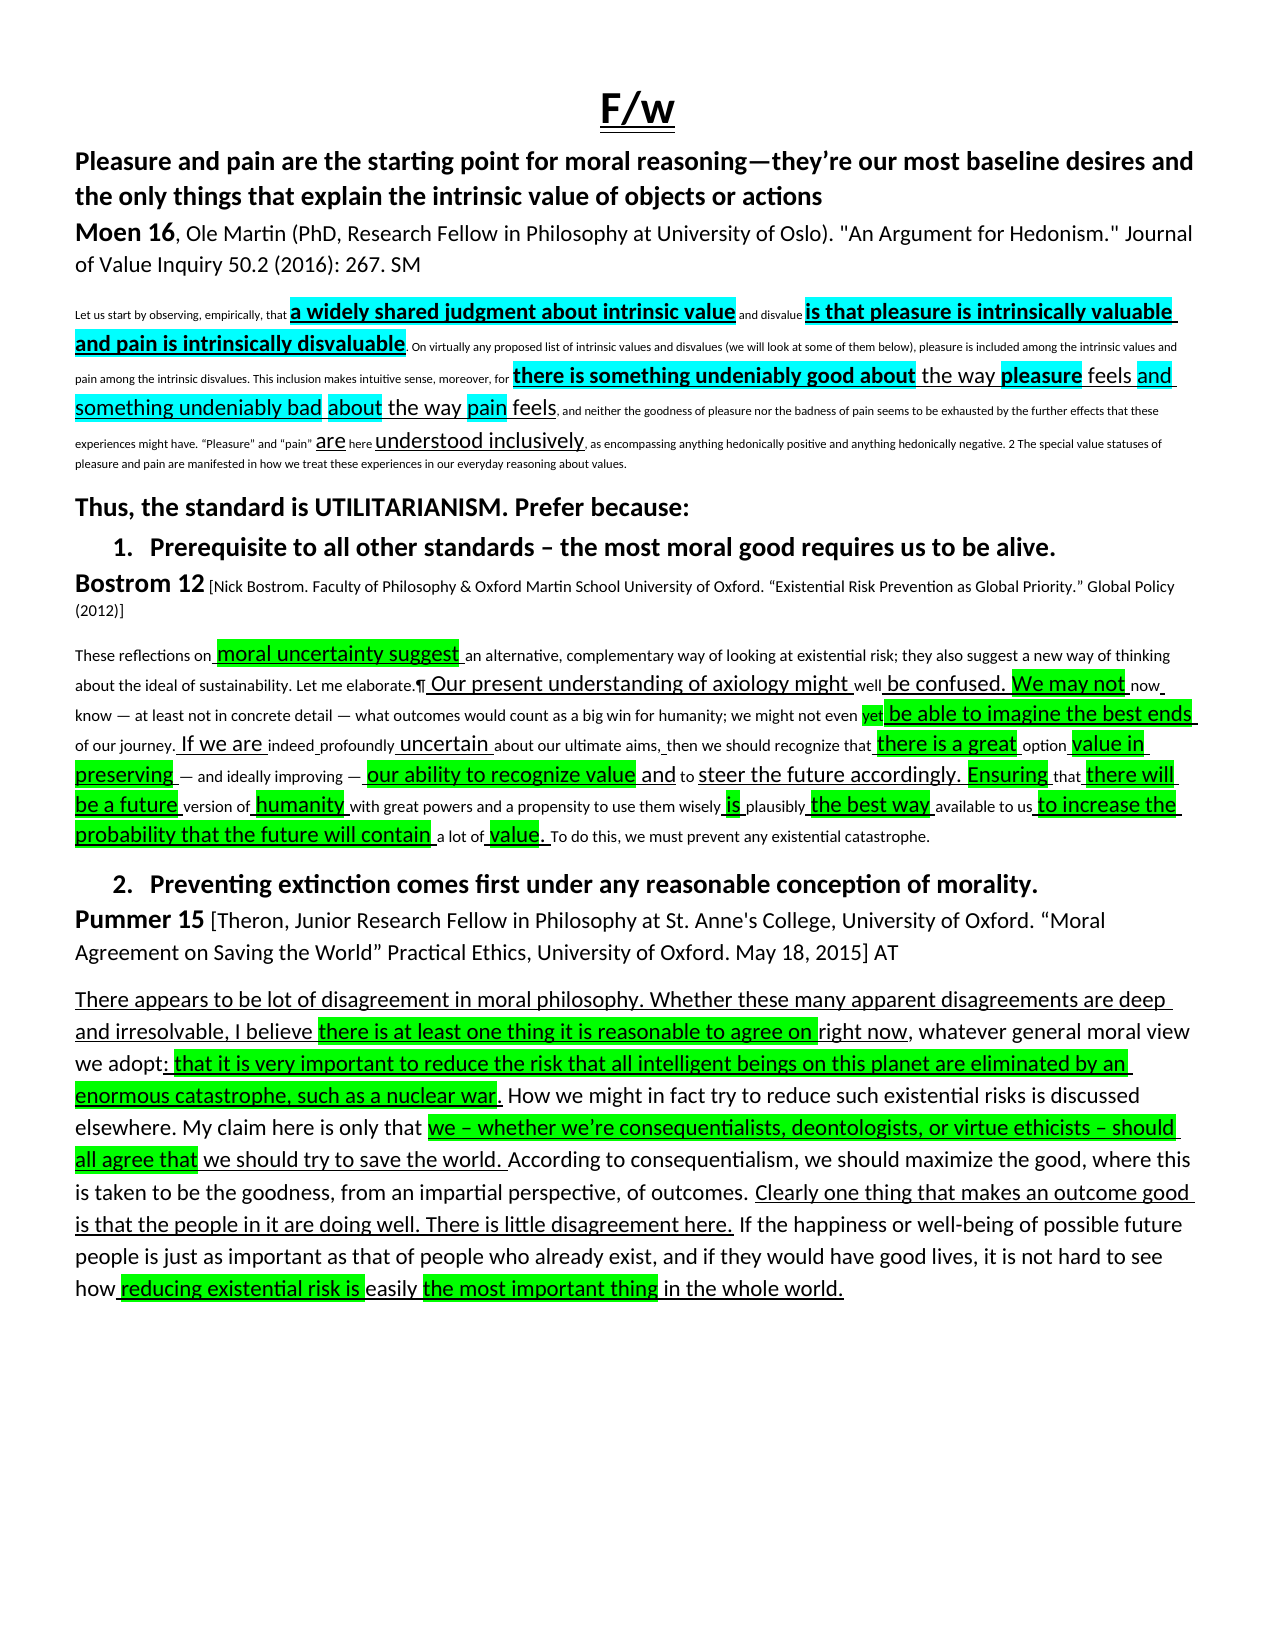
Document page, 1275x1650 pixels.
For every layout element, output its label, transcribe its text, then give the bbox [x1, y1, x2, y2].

text Bostrom 12 [Nick Bostrom. Faculty of Philosophy & Oxford Martin School University of Oxford. “Existential Risk Prevention as Global Priority.” Global Policy (2012)] [75, 566, 1200, 621]
subtitle Preventing extinction comes first under any reasonable conception of morality. [112, 867, 1200, 900]
text These reflections on moral uncertainty suggest an alternative, complementary way of looking at existential risk; they also suggest a new way of thinking about the ideal of sustainability. Let me elaborate.¶ Our present understanding of axiology might well be confused. We may not now know — at least not in concrete detail — what outcomes would count as a big win for humanity; we might not even yet be able to imagine the best ends of our journey. If we are indeed profoundly uncertain about our ultimate aims, then we should recognize that there is a great option value in preserving — and ideally improving — our ability to recognize value and to steer the future accordingly. Ensuring that there will be a future version of humanity with great powers and a propensity to use them wisely is plausibly the best way available to us to increase the probability that the future will contain a lot of value. To do this, we must prevent any existential catastrophe. [75, 639, 1200, 848]
subtitle Prerequisite to all other standards – the most moral good requires us to be alive. [112, 530, 1200, 563]
subtitle F/w [75, 79, 1200, 135]
text Moen 16, Ole Martin (PhD, Research Fellow in Philosophy at University of Oslo). "An Argument for Hedonism." Journal of Value Inquiry 50.2 (2016): 267. SM [75, 215, 1200, 278]
text Pummer 15 [Theron, Junior Research Fellow in Philosophy at St. Anne's College, University of Oxford. “Moral Agreement on Saving the World” Practical Ethics, University of Oxford. May 18, 2015] AT [75, 903, 1200, 966]
subtitle Pleasure and pain are the starting point for moral reasoning—they’re our most baseline desires and the only things that explain the intrinsic value of objects or actions [75, 144, 1200, 212]
text There appears to be lot of disagreement in moral philosophy. Whether these many apparent disagreements are deep and irresolvable, I believe there is at least one thing it is reasonable to agree on right now, whatever general moral view we adopt: that it is very important to reduce the risk that all intelligent beings on this planet are eliminated by an enormous catastrophe, such as a nuclear war. How we might in fact try to reduce such existential risks is discussed elsewhere. My claim here is only that we – whether we’re consequentialists, deontologists, or virtue ethicists – should all agree that we should try to save the world. According to consequentialism, we should maximize the good, where this is taken to be the goodness, from an impartial perspective, of outcomes. Clearly one thing that makes an outcome good is that the people in it are doing well. There is little disagreement here. If the happiness or well-being of possible future people is just as important as that of people who already exist, and if they would have good lives, it is not hard to see how reducing existential risk is easily the most important thing in the whole world. [75, 985, 1200, 1302]
text Let us start by observing, empirically, that a widely shared judgment about intrinsic value and disvalue is that pleasure is intrinsically valuable and pain is intrinsically disvaluable. On virtually any proposed list of intrinsic values and disvalues (we will look at some of them below), pleasure is included among the intrinsic values and pain among the intrinsic disvalues. This inclusion makes intuitive sense, moreover, for there is something undeniably good about the way pleasure feels and something undeniably bad about the way pain feels, and neither the goodness of pleasure nor the badness of pain seems to be exhausted by the further effects that these experiences might have. “Pleasure” and “pain” are here understood inclusively, as encompassing anything hedonically positive and anything hedonically negative. 2 The special value statuses of pleasure and pain are manifested in how we treat these experiences in our everyday reasoning about values. [75, 297, 1200, 471]
subtitle Thus, the standard is UTILITARIANISM. Prefer because: [75, 490, 1200, 523]
